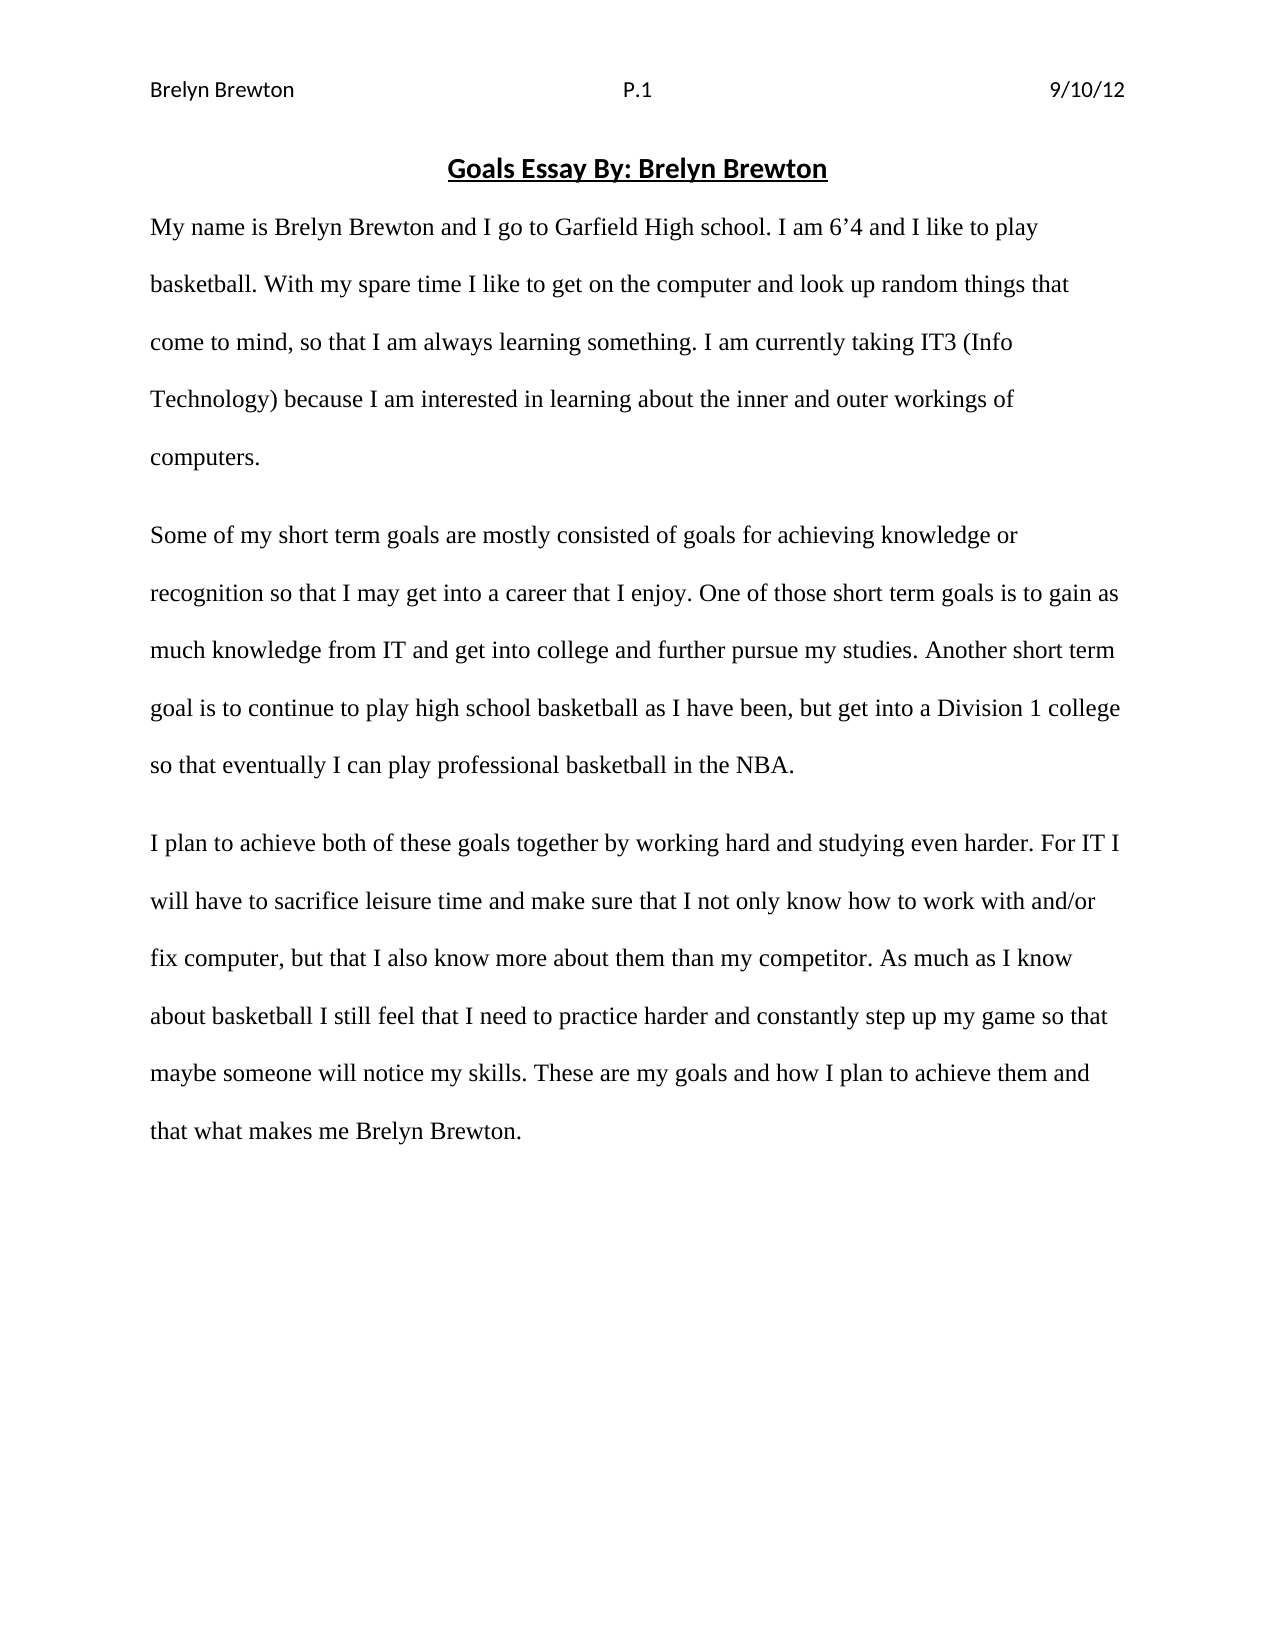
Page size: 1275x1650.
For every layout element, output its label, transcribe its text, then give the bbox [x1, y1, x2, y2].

text I plan to achieve both of these goals together by working hard and studying even harder. For IT I will have to sacrifice leisure time and make sure that I not only know how to work with and/or fix computer, but that I also know more about them than my competitor. As much as I know about basketball I still feel that I need to practice harder and constantly step up my game so that maybe someone will notice my skills. These are my goals and how I plan to achieve them and that what makes me Brelyn Brewton. [150, 828, 1125, 1145]
text Some of my short term goals are mostly consisted of goals for achieving knowledge or recognition so that I may get into a career that I enjoy. One of those short term goals is to gain as much knowledge from IT and get into college and further pursue my studies. Another short term goal is to continue to play high school basketball as I have been, but get into a Division 1 college so that eventually I can play professional basketball in the NBA. [150, 520, 1125, 779]
text My name is Brelyn Brewton and I go to Garfield High school. I am 6’4 and I like to play basketball. With my spare time I like to get on the computer and look up random things that come to mind, so that I am always learning something. I am currently taking IT3 (Info Technology) because I am interested in learning about the inner and outer workings of computers. [150, 212, 1125, 471]
text Goals Essay By: Brelyn Brewton [150, 150, 1125, 186]
